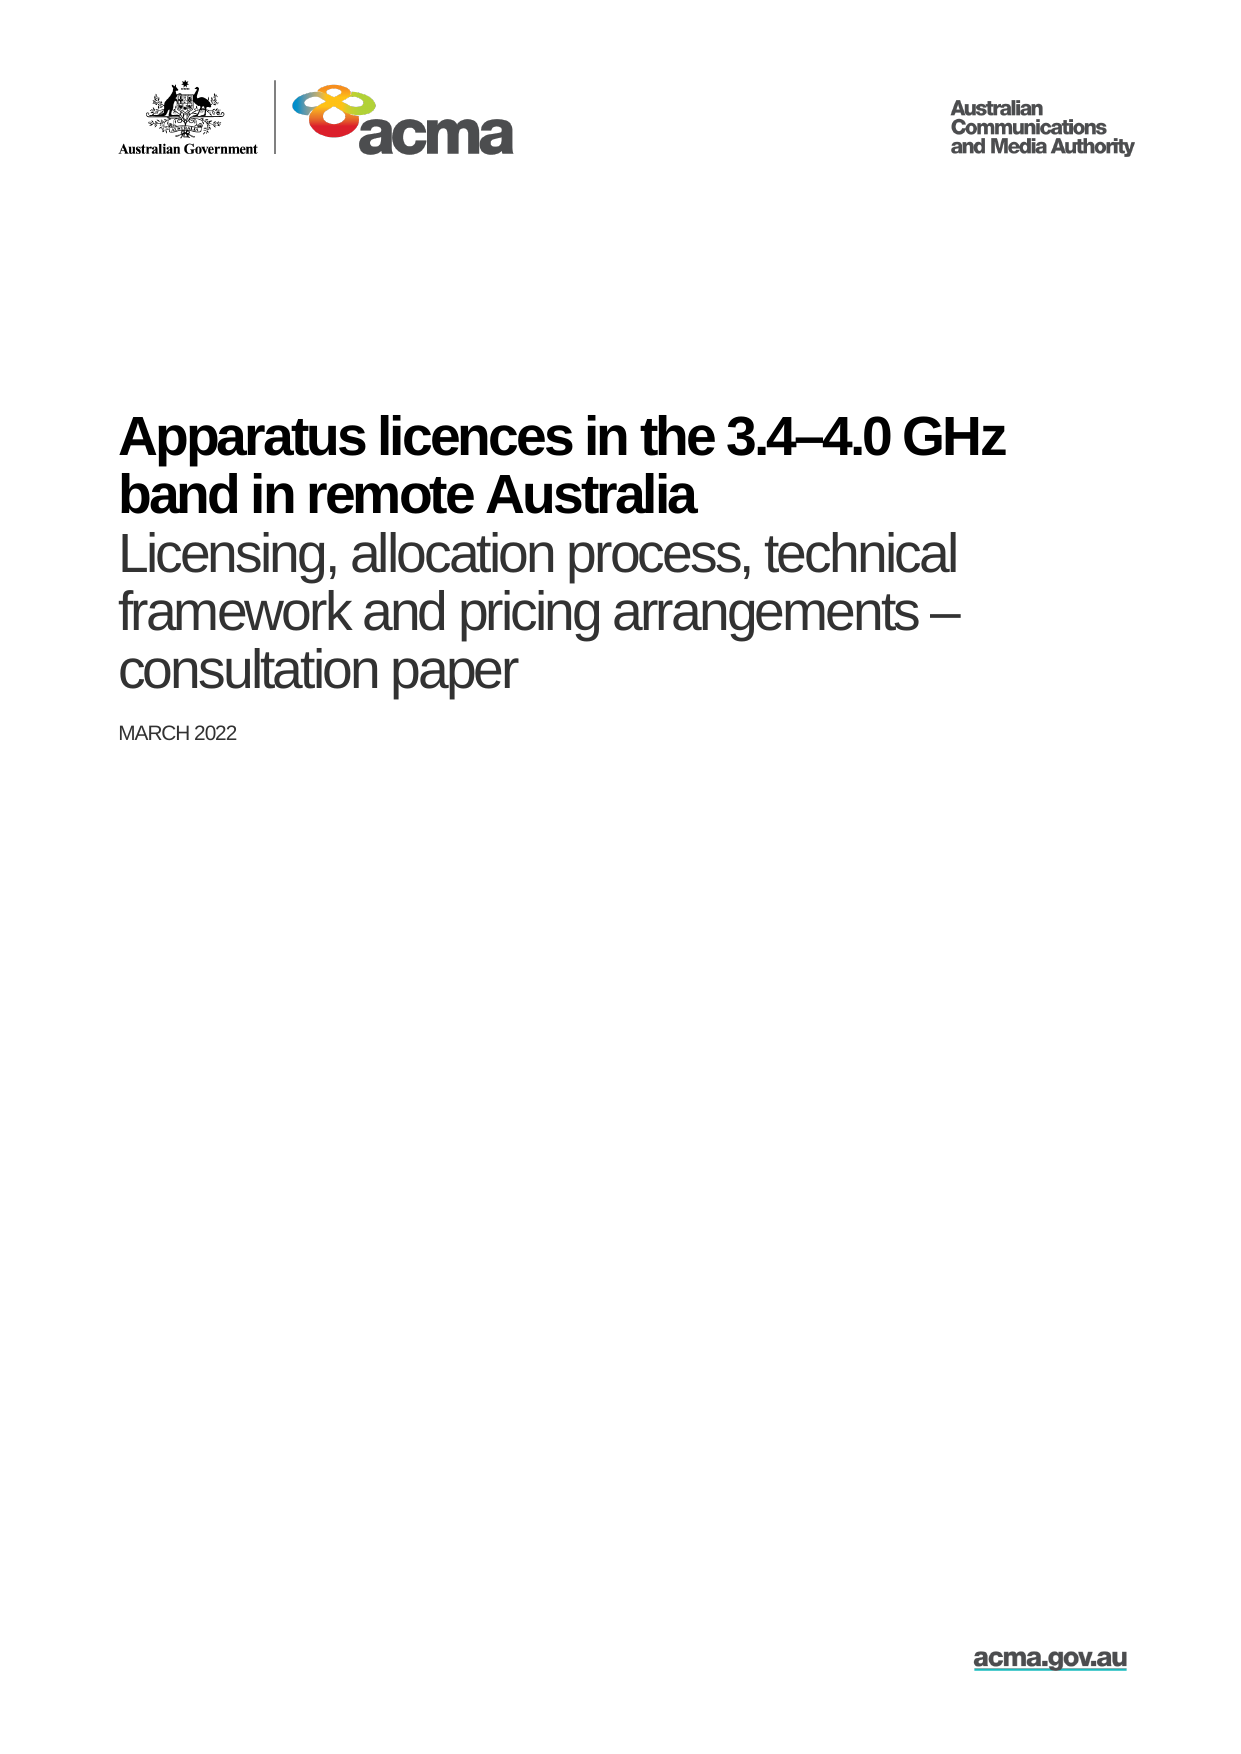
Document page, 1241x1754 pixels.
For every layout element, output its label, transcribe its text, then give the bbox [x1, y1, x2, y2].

picture [118, 73, 1137, 168]
title Apparatus licences in the 3.4–4.0 GHz band in remote Australia [118, 409, 1137, 525]
picture [962, 1636, 1137, 1682]
subtitle Licensing, allocation process, technical framework and pricing arrangements – consultation paper [118, 525, 1137, 700]
text march 2022 [118, 721, 1137, 745]
